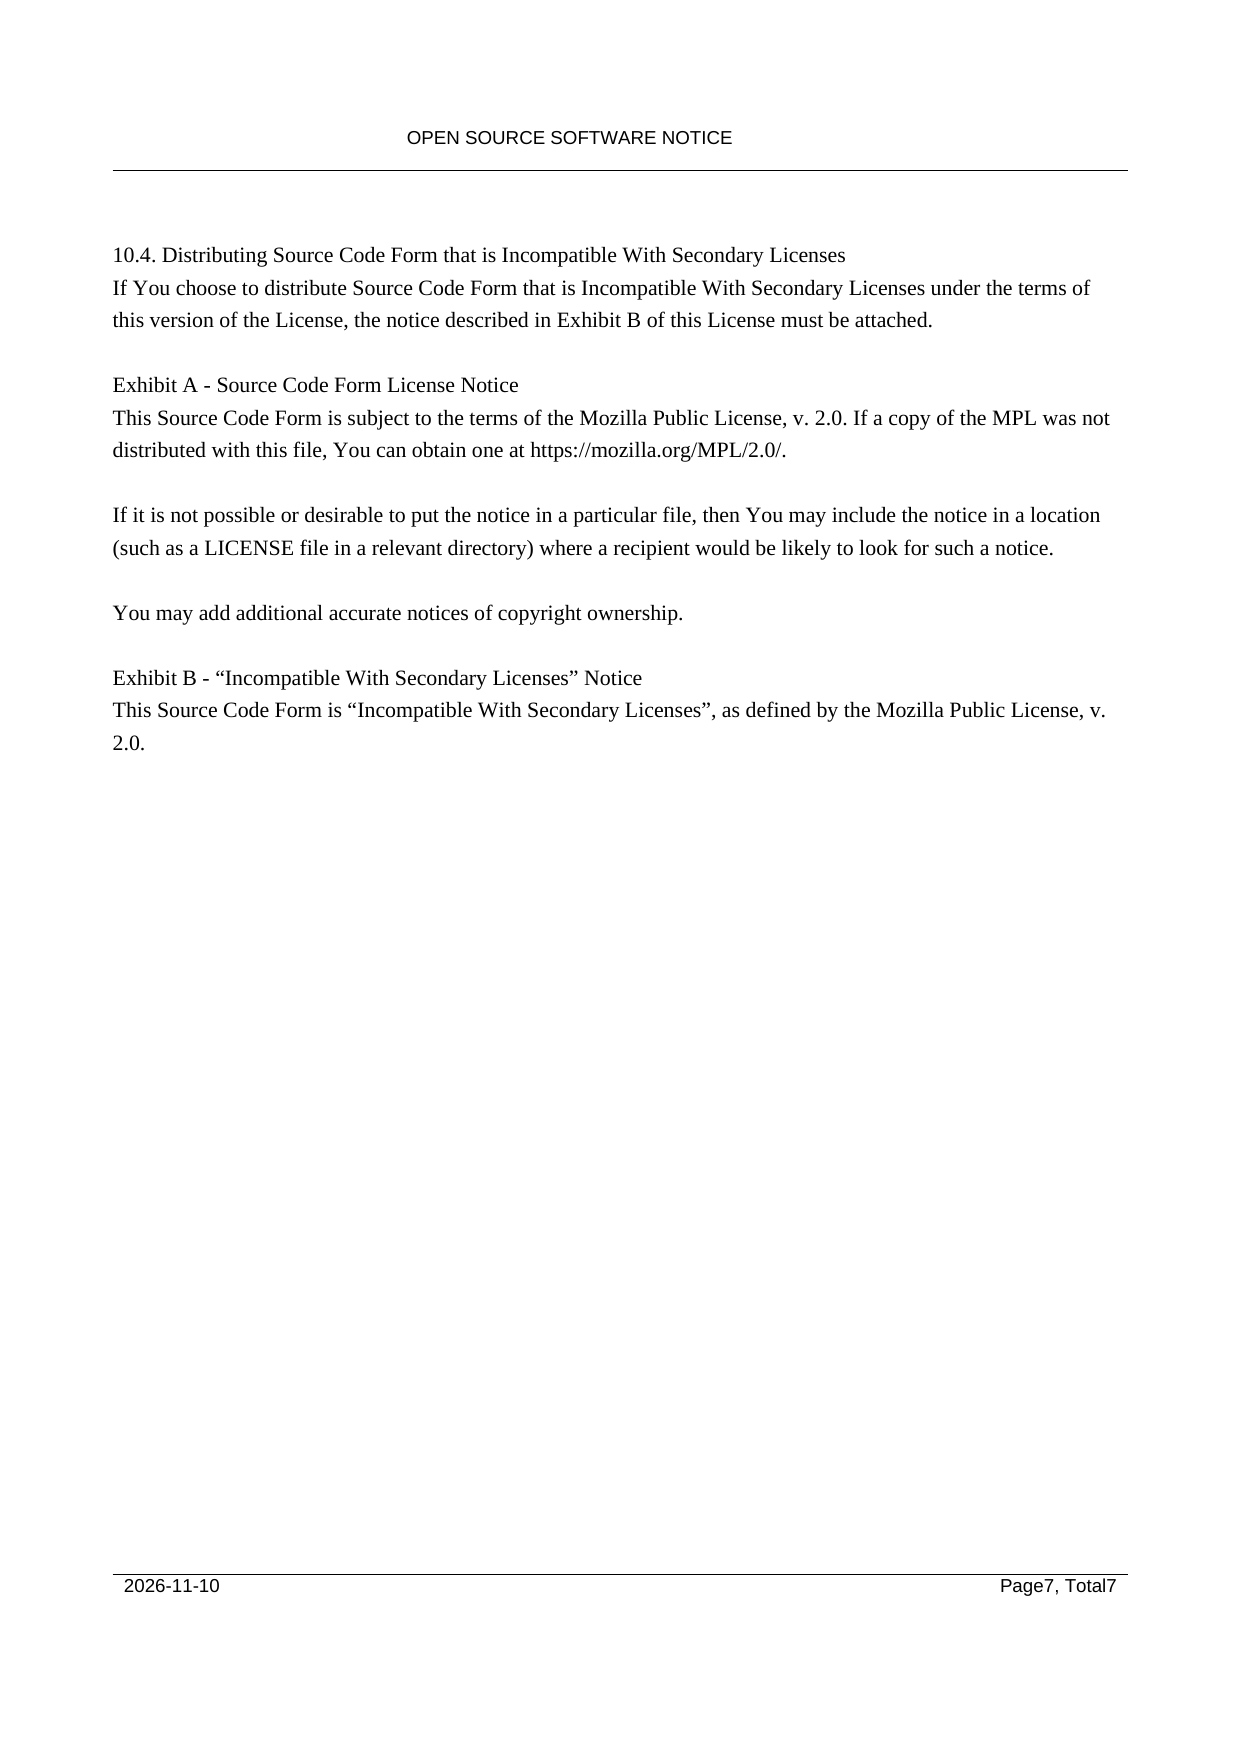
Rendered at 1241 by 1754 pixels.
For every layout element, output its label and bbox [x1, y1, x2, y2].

text [112, 206, 1128, 759]
